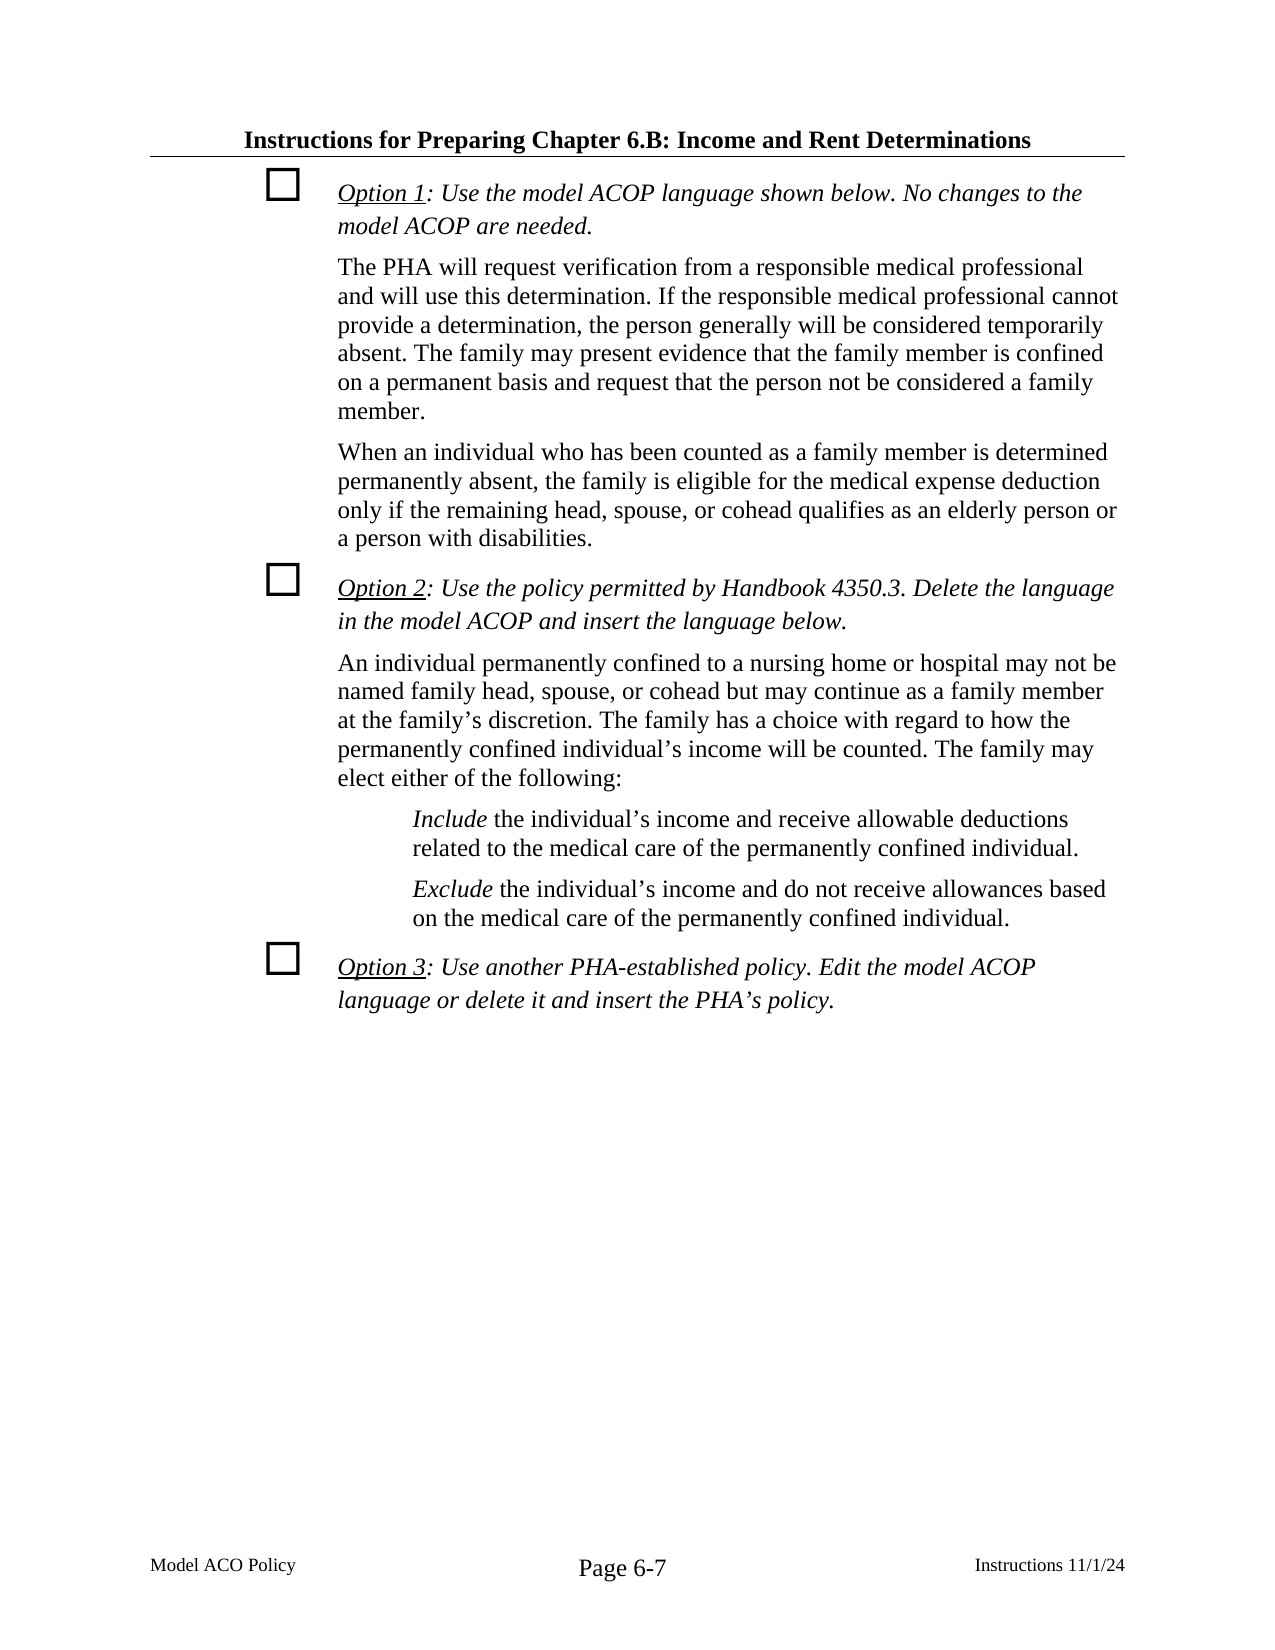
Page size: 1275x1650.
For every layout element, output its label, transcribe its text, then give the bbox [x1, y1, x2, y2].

text When an individual who has been counted as a family member is determined permanently absent, the family is eligible for the medical expense deduction only if the remaining head, spouse, or cohead qualifies as an elderly person or a person with disabilities. [337, 437, 1125, 552]
text Option 3: Use another PHA-established policy. Edit the model ACOP language or delete it and insert the PHA’s policy. [262, 944, 1125, 1014]
text Option 1: Use the model ACOP language shown below. No changes to the model ACOP are needed. [262, 169, 1125, 240]
text Include the individual’s income and receive allowable deductions related to the medical care of the permanently confined individual. [412, 804, 1125, 861]
text An individual permanently confined to a nursing home or hospital may not be named family head, spouse, or cohead but may continue as a family member at the family’s discretion. The family has a choice with regard to how the permanently confined individual’s income will be counted. The family may elect either of the following: [337, 648, 1125, 791]
text Option 2: Use the policy permitted by Handbook 4350.3. Delete the language in the model ACOP and insert the language below. [262, 565, 1125, 635]
text The PHA will request verification from a responsible medical professional and will use this determination. If the responsible medical professional cannot provide a determination, the person generally will be considered temporarily absent. The family may present evidence that the family member is confined on a permanent basis and request that the person not be considered a family member. [337, 252, 1125, 425]
text Exclude the individual’s income and do not receive allowances based on the medical care of the permanently confined individual. [412, 874, 1125, 931]
